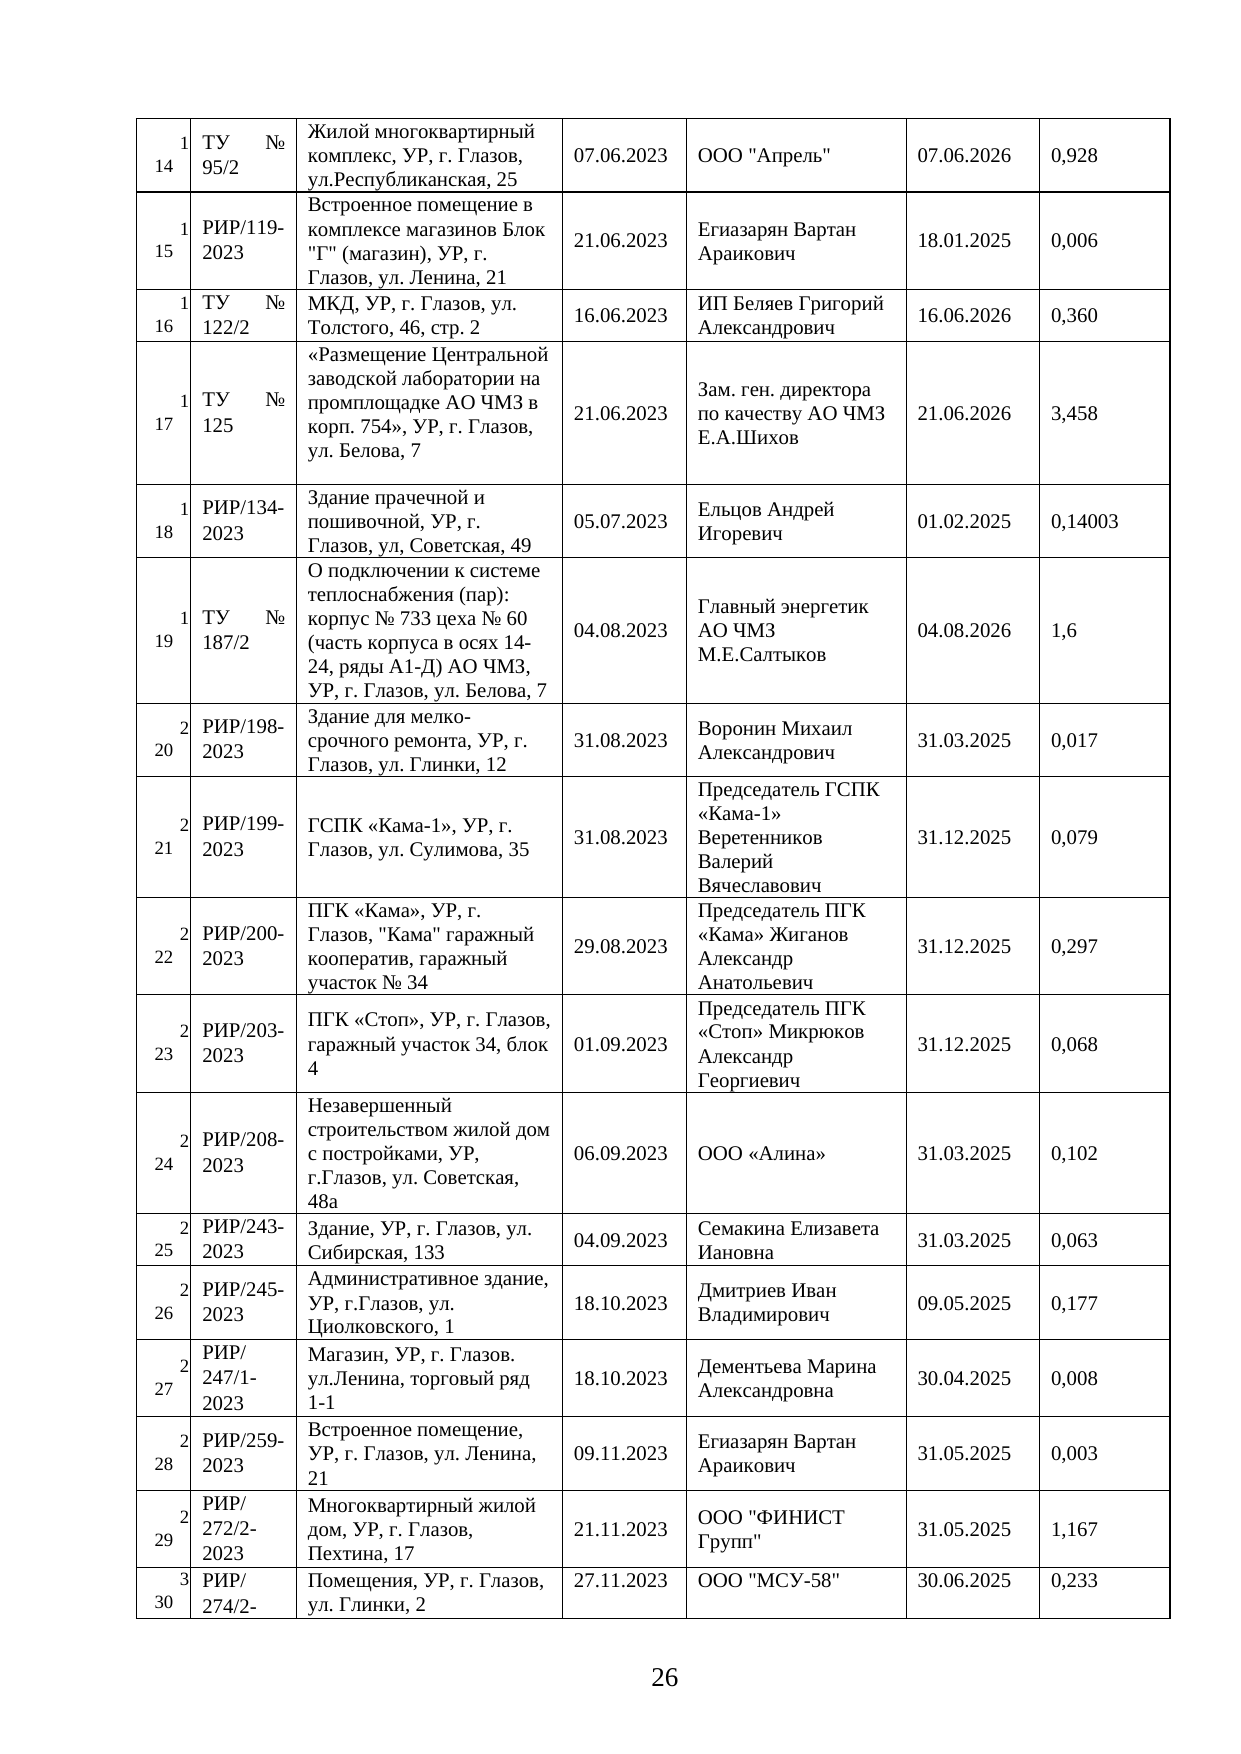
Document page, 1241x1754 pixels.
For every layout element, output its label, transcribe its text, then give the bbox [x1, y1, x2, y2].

table_cell Административное здание, УР, г.Глазов, ул. Циолковского, 1 [297, 1266, 562, 1338]
table_cell «Размещение Центральной заводской лаборатории на промплощадке АО ЧМЗ в корп. 754», УР, г. Глазов, ул. Белова, 7 [297, 342, 562, 484]
table_cell РИР/134-2023 [191, 485, 296, 557]
table_cell Председатель ПГК «Кама» Жиганов Александр Анатольевич [793, 898, 906, 994]
table_cell РИР/272/2-2023 [191, 1491, 296, 1567]
table_cell РИР/274/2-2023 [191, 1568, 296, 1618]
table_cell 0,006 [1040, 193, 1169, 289]
table_cell 116 [137, 290, 190, 341]
table_cell 0,177 [1040, 1266, 1169, 1338]
table_cell РИР/243-2023 [191, 1214, 296, 1265]
table_cell 01.02.2025 [907, 485, 1039, 557]
table_cell 0,928 [1040, 119, 1169, 191]
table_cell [297, 1568, 562, 1618]
table_cell Многоквартирный жилой дом, УР, г. Глазов, Пехтина, 17 [297, 1491, 562, 1567]
table_cell РИР/198-2023 [191, 704, 296, 776]
table_cell Дементьева Марина Александровна [687, 1340, 906, 1416]
table_cell 225 [137, 1214, 190, 1265]
table_cell 21.11.2023 [563, 1491, 686, 1567]
table_cell 3,458 [1040, 342, 1169, 484]
table_cell 09.11.2023 [563, 1417, 686, 1489]
table_cell 223 [137, 995, 190, 1092]
table_cell ООО "Апрель" [687, 119, 906, 191]
table_cell 0,102 [1040, 1093, 1169, 1213]
table_cell Главный энергетик АО ЧМЗ М.Е.Салтыков [687, 558, 906, 702]
table_cell ООО "ФИНИСТ Групп" [687, 1491, 906, 1567]
table_cell 1,167 [1040, 1491, 1169, 1567]
table_cell 31.12.2025 [907, 898, 1039, 994]
table_cell 16.06.2023 [563, 290, 686, 341]
table_cell 119 [137, 558, 190, 702]
table_cell Встроенное помещение, УР, г. Глазов, ул. Ленина, 21 [297, 1417, 562, 1489]
table_cell О подключении к системе теплоснабжения (пар): корпус № 733 цеха № 60 (часть корпуса в осях 14-24, ряды А1-Д) АО ЧМЗ, УР, г. Глазов, ул. Белова, 7 [297, 558, 562, 702]
table_cell ТУ № 125 [191, 342, 296, 484]
table_cell 220 [137, 704, 190, 776]
table_cell 1,6 [1040, 558, 1169, 702]
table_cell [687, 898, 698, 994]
table_cell 221 [137, 777, 190, 897]
table_cell 07.06.2023 [563, 119, 686, 191]
table_cell РИР/199-2023 [191, 777, 296, 897]
table_cell 31.08.2023 [563, 777, 686, 897]
table_cell Егиазарян Вартан Араикович [687, 1417, 906, 1489]
table_cell 04.08.2026 [907, 558, 1039, 702]
table_cell 16.06.2026 [907, 290, 1039, 341]
table_cell 27.11.2023 [563, 1568, 686, 1618]
table_cell Семакина Елизавета Иановна [687, 1214, 906, 1265]
table_cell 31.03.2025 [907, 704, 1039, 776]
table_cell 226 [137, 1266, 190, 1338]
table_cell 117 [137, 342, 190, 484]
table_cell Ельцов Андрей Игоревич [687, 485, 906, 557]
table_cell 115 [137, 193, 190, 289]
table_cell 21.06.2026 [907, 342, 1039, 484]
table_cell 30.06.2025 [907, 1568, 1039, 1618]
table_cell ИП Беляев Григорий Александрович [687, 290, 906, 341]
table_cell 227 [137, 1340, 190, 1416]
table_cell 330 [137, 1568, 190, 1618]
table_cell 31.03.2025 [907, 1214, 1039, 1265]
table_cell 118 [137, 485, 190, 557]
table_cell Незавершенный строительством жилой дом с постройками, УР, г.Глазов, ул. Советская, 48а [297, 1093, 562, 1213]
table_cell Жилой многоквартирный комплекс, УР, г. Глазов, ул.Республиканская, 25 [297, 119, 562, 191]
table_cell РИР/119-2023 [191, 193, 296, 289]
table_cell 21.06.2023 [563, 342, 686, 484]
table_cell РИР/203-2023 [191, 995, 296, 1092]
table_cell 01.09.2023 [563, 995, 686, 1092]
table_cell ООО "МСУ-58" [687, 1568, 906, 1618]
table_cell 0,360 [1040, 290, 1169, 341]
table_cell 228 [137, 1417, 190, 1489]
table_cell Встроенное помещение в комплексе магазинов Блок "Г" (магазин), УР, г. Глазов, ул. Ленина, 21 [297, 193, 562, 289]
table_cell 31.05.2025 [907, 1491, 1039, 1567]
table_cell 0,063 [1040, 1214, 1169, 1265]
table_cell 0,017 [1040, 704, 1169, 776]
table_cell 18.10.2023 [563, 1266, 686, 1338]
table_cell Председатель ПГК «Стоп» Микрюков Александр Георгиевич [687, 995, 906, 1092]
table_cell Воронин Михаил Александрович [687, 704, 906, 776]
table_cell Дмитриев Иван Владимирович [687, 1266, 906, 1338]
table_cell 0,297 [1040, 898, 1169, 994]
table_cell 0,008 [1040, 1340, 1169, 1416]
table_cell Здание, УР, г. Глазов, ул. Сибирская, 133 [297, 1214, 562, 1265]
table_cell РИР/200-2023 [191, 898, 296, 994]
table_cell 04.09.2023 [563, 1214, 686, 1265]
table_cell ТУ № 122/2 [191, 290, 296, 341]
table_cell 30.04.2025 [907, 1340, 1039, 1416]
table_cell РИР/245-2023 [191, 1266, 296, 1338]
table_cell 07.06.2026 [907, 119, 1039, 191]
table_cell ГСПК «Кама-1», УР, г. Глазов, ул. Сулимова, 35 [297, 777, 562, 897]
table_cell Председатель ГСПК «Кама-1» Веретенников Валерий Вячеславович [773, 777, 906, 897]
table_cell 31.12.2025 [907, 777, 1039, 897]
table_cell 0,233 [1040, 1568, 1169, 1618]
table_cell Здание прачечной и пошивочной, УР, г. Глазов, ул, Советская, 49 [297, 485, 562, 557]
table_cell 224 [137, 1093, 190, 1213]
table_cell 222 [137, 898, 190, 994]
table_cell РИР/208-2023 [191, 1093, 296, 1213]
table_cell ТУ № 187/2 [191, 558, 296, 702]
table_cell 31.08.2023 [563, 704, 686, 776]
table_cell 18.01.2025 [907, 193, 1039, 289]
table_cell 05.07.2023 [563, 485, 686, 557]
table_cell РИР/259-2023 [191, 1417, 296, 1489]
table_cell 06.09.2023 [563, 1093, 686, 1213]
table_cell 0,079 [1040, 777, 1169, 897]
table_cell РИР/247/1-2023 [191, 1340, 296, 1416]
table_cell МКД, УР, г. Глазов, ул. Толстого, 46, стр. 2 [297, 290, 562, 341]
table_cell Зам. ген. директора по качеству АО ЧМЗ Е.А.Шихов [687, 342, 906, 484]
table_cell ТУ № 95/2 [191, 119, 296, 191]
table_cell 09.05.2025 [907, 1266, 1039, 1338]
table_cell ПГК «Кама», УР, г. Глазов, "Кама" гаражный кооператив, гаражный участок № 34 [297, 898, 562, 994]
table_cell 0,14003 [1040, 485, 1169, 557]
table_cell ООО «Алина» [687, 1093, 906, 1213]
table_cell 114 [137, 119, 190, 191]
table_cell 31.12.2025 [907, 995, 1039, 1092]
table_cell 0,068 [1040, 995, 1169, 1092]
table_cell 04.08.2023 [563, 558, 686, 702]
table_cell 31.05.2025 [907, 1417, 1039, 1489]
table_cell 21.06.2023 [563, 193, 686, 289]
table_cell 31.03.2025 [907, 1093, 1039, 1213]
table_cell ПГК «Стоп», УР, г. Глазов, гаражный участок 34, блок 4 [297, 995, 562, 1092]
table_cell 29.08.2023 [563, 898, 686, 994]
table_cell 229 [137, 1491, 190, 1567]
table_cell Магазин, УР, г. Глазов. ул.Ленина, торговый ряд 1-1 [297, 1340, 562, 1416]
table_cell Егиазарян Вартан Араикович [687, 193, 906, 289]
table_cell 18.10.2023 [563, 1340, 686, 1416]
table_cell 0,003 [1040, 1417, 1169, 1489]
table_cell Здание для мелко-срочного ремонта, УР, г. Глазов, ул. Глинки, 12 [297, 704, 562, 776]
